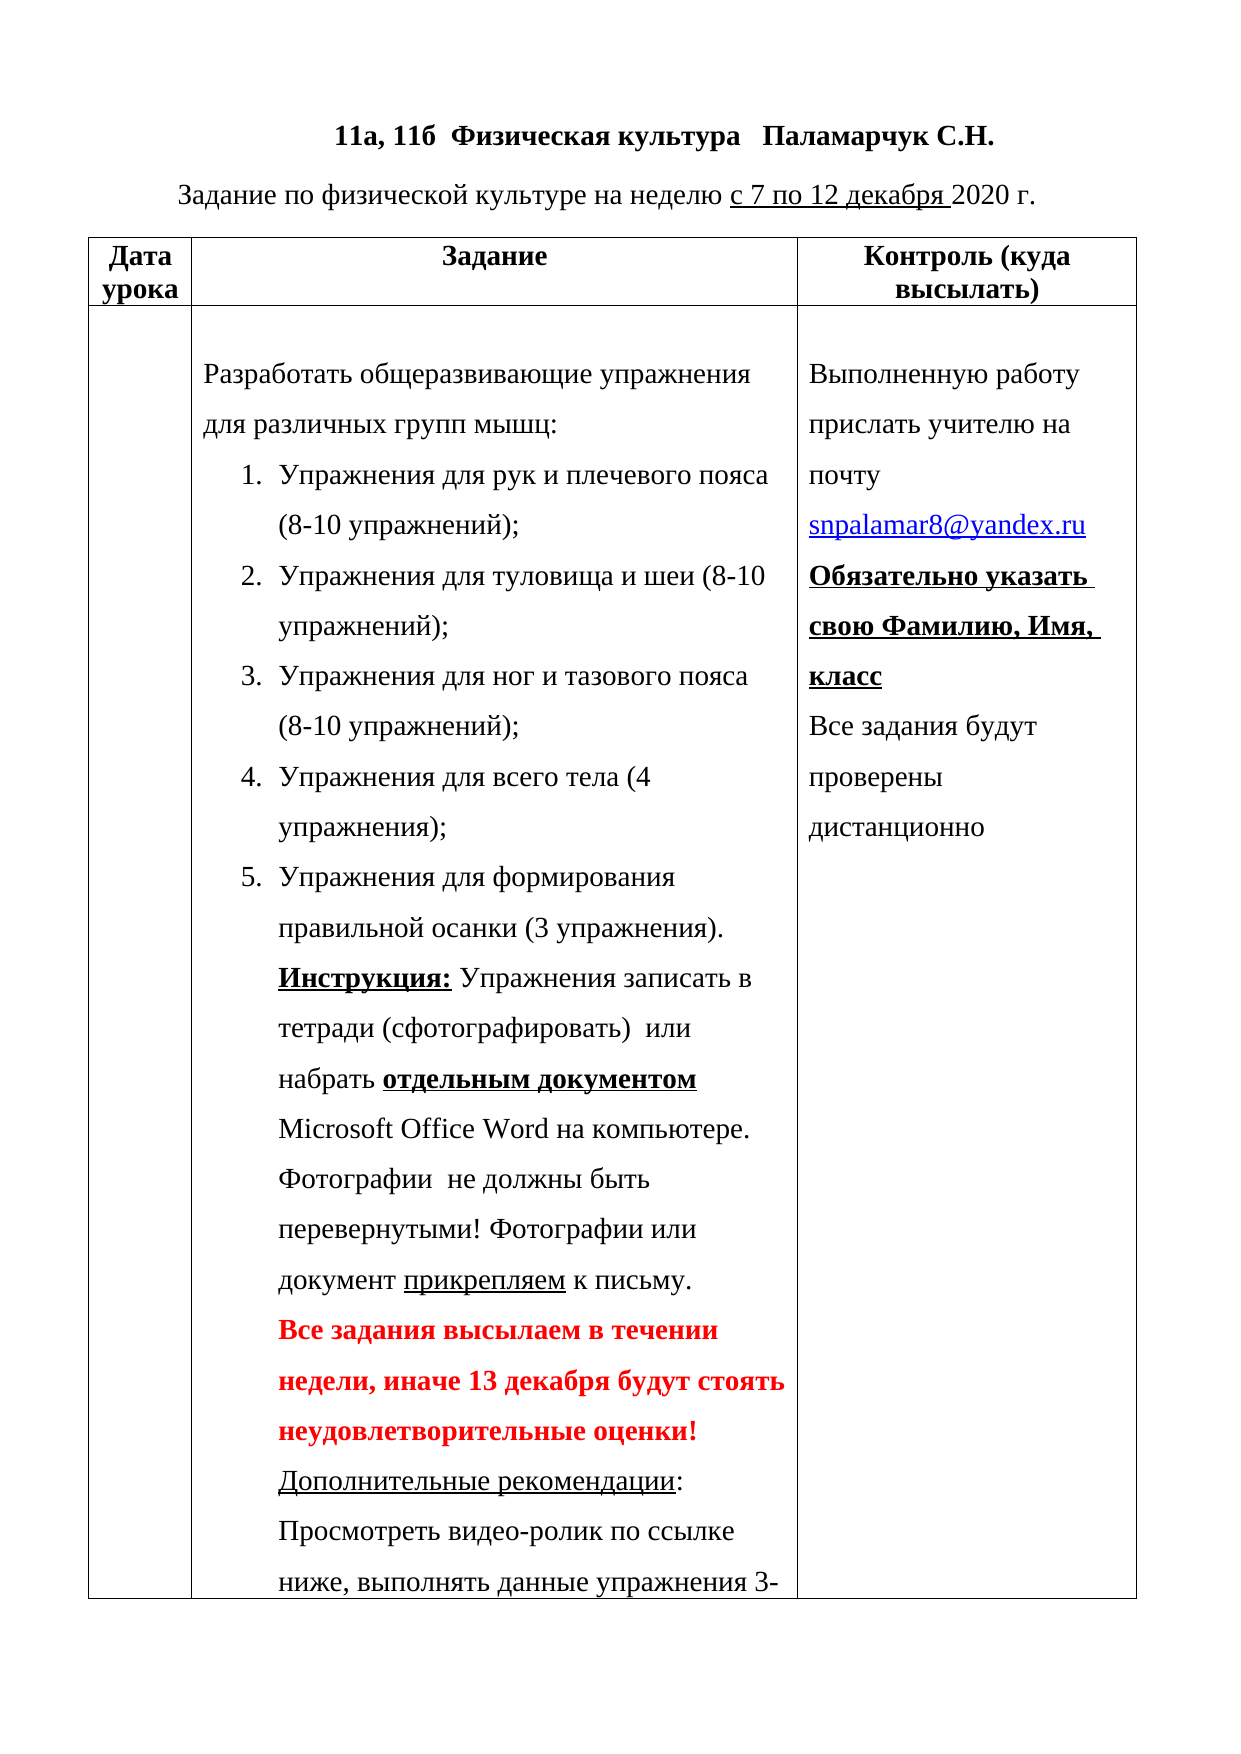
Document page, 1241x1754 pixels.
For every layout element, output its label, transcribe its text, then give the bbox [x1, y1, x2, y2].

table_cell [89, 306, 191, 1597]
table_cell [192, 306, 797, 1597]
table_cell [798, 306, 1136, 1597]
table_header Дата урока [89, 238, 191, 305]
table_header Контроль (куда высылать) [798, 238, 1136, 305]
table_header Задание [192, 238, 797, 305]
text 11а, 11б Физическая культура Паламарчук С.Н. [177, 118, 1152, 152]
text Задание по физической культуре на неделю с 7 по 12 декабря 2020 г. [177, 177, 1152, 211]
